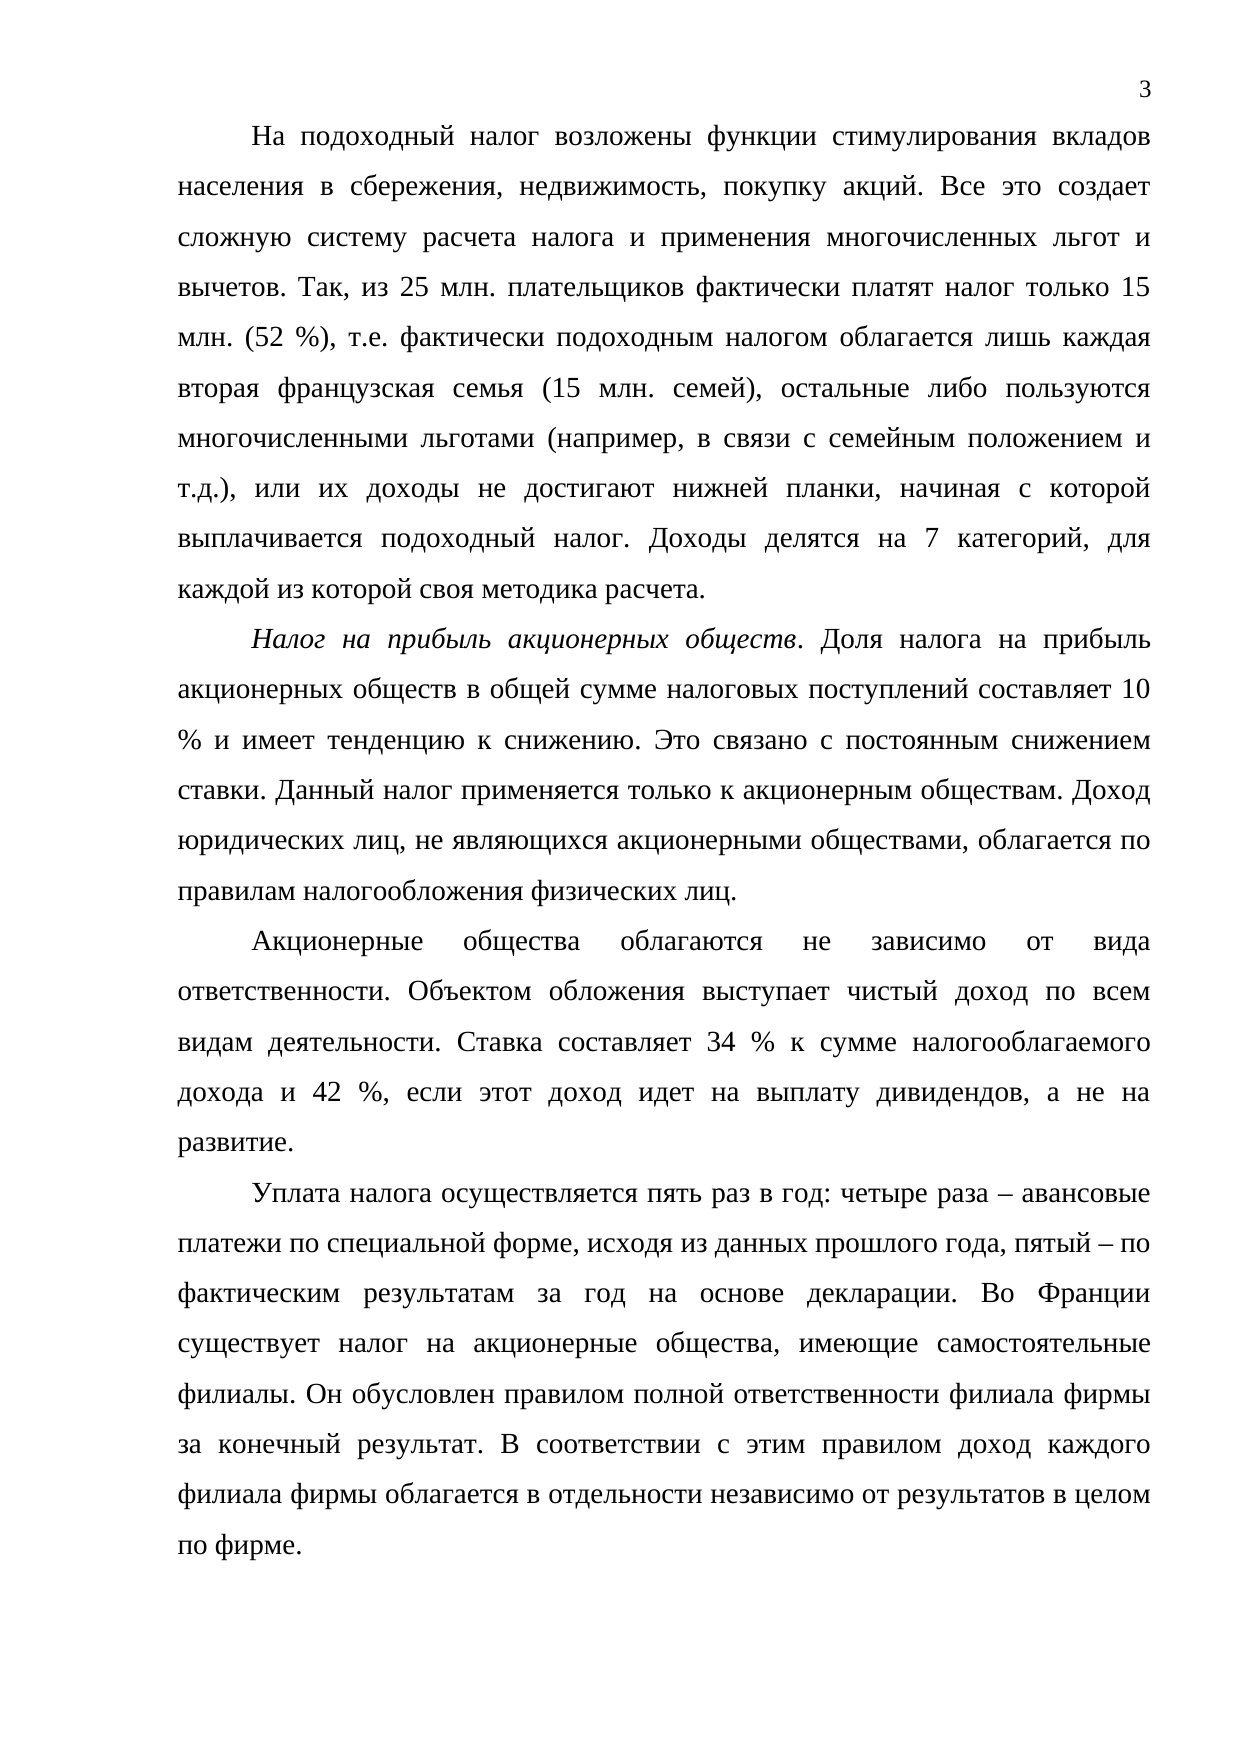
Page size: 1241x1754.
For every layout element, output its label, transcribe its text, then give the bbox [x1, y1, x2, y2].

text Налог на прибыль акционерных обществ. Доля налога на прибыль акционерных обществ в общей сумме налоговых поступлений составляет 10 % и имеет тенденцию к снижению. Это связано с постоянным снижением ставки. Данный налог применяется только к акционерным обществам. Доход юридических лиц, не являющихся акционерными обществами, облагается по правилам налогообложения физических лиц. [177, 621, 1152, 906]
text Уплата налога осуществляется пять раз в год: четыре раза – авансовые платежи по специальной форме, исходя из данных прошлого года, пятый – по фактическим результатам за год на основе декларации. Во Франции существует налог на акционерные общества, имеющие самостоятельные филиалы. Он обусловлен правилом полной ответственности филиала фирмы за конечный результат. В соответствии с этим правилом доход каждого филиала фирмы облагается в отдельности независимо от результатов в целом по фирме. [177, 1175, 1152, 1560]
text На подоходный налог возложены функции стимулирования вкладов населения в сбережения, недвижимость, покупку акций. Все это создает сложную систему расчета налога и применения многочисленных льгот и вычетов. Так, из 25 млн. плательщиков фактически платят налог только 15 млн. (52 %), т.е. фактически подоходным налогом облагается лишь каждая вторая французская семья (15 млн. семей), остальные либо пользуются многочисленными льготами (например, в связи с семейным положением и т.д.), или их доходы не достигают нижней планки, начиная с которой выплачивается подоходный налог. Доходы делятся на 7 категорий, для каждой из которой своя методика расчета. [177, 118, 1152, 604]
text Акционерные общества облагаются не зависимо от вида ответственности. Объектом обложения выступает чистый доход по всем видам деятельности. Ставка составляет 34 % к сумме налогооблагаемого дохода и 42 %, если этот доход идет на выплату дивидендов, а не на развитие. [177, 923, 1152, 1158]
